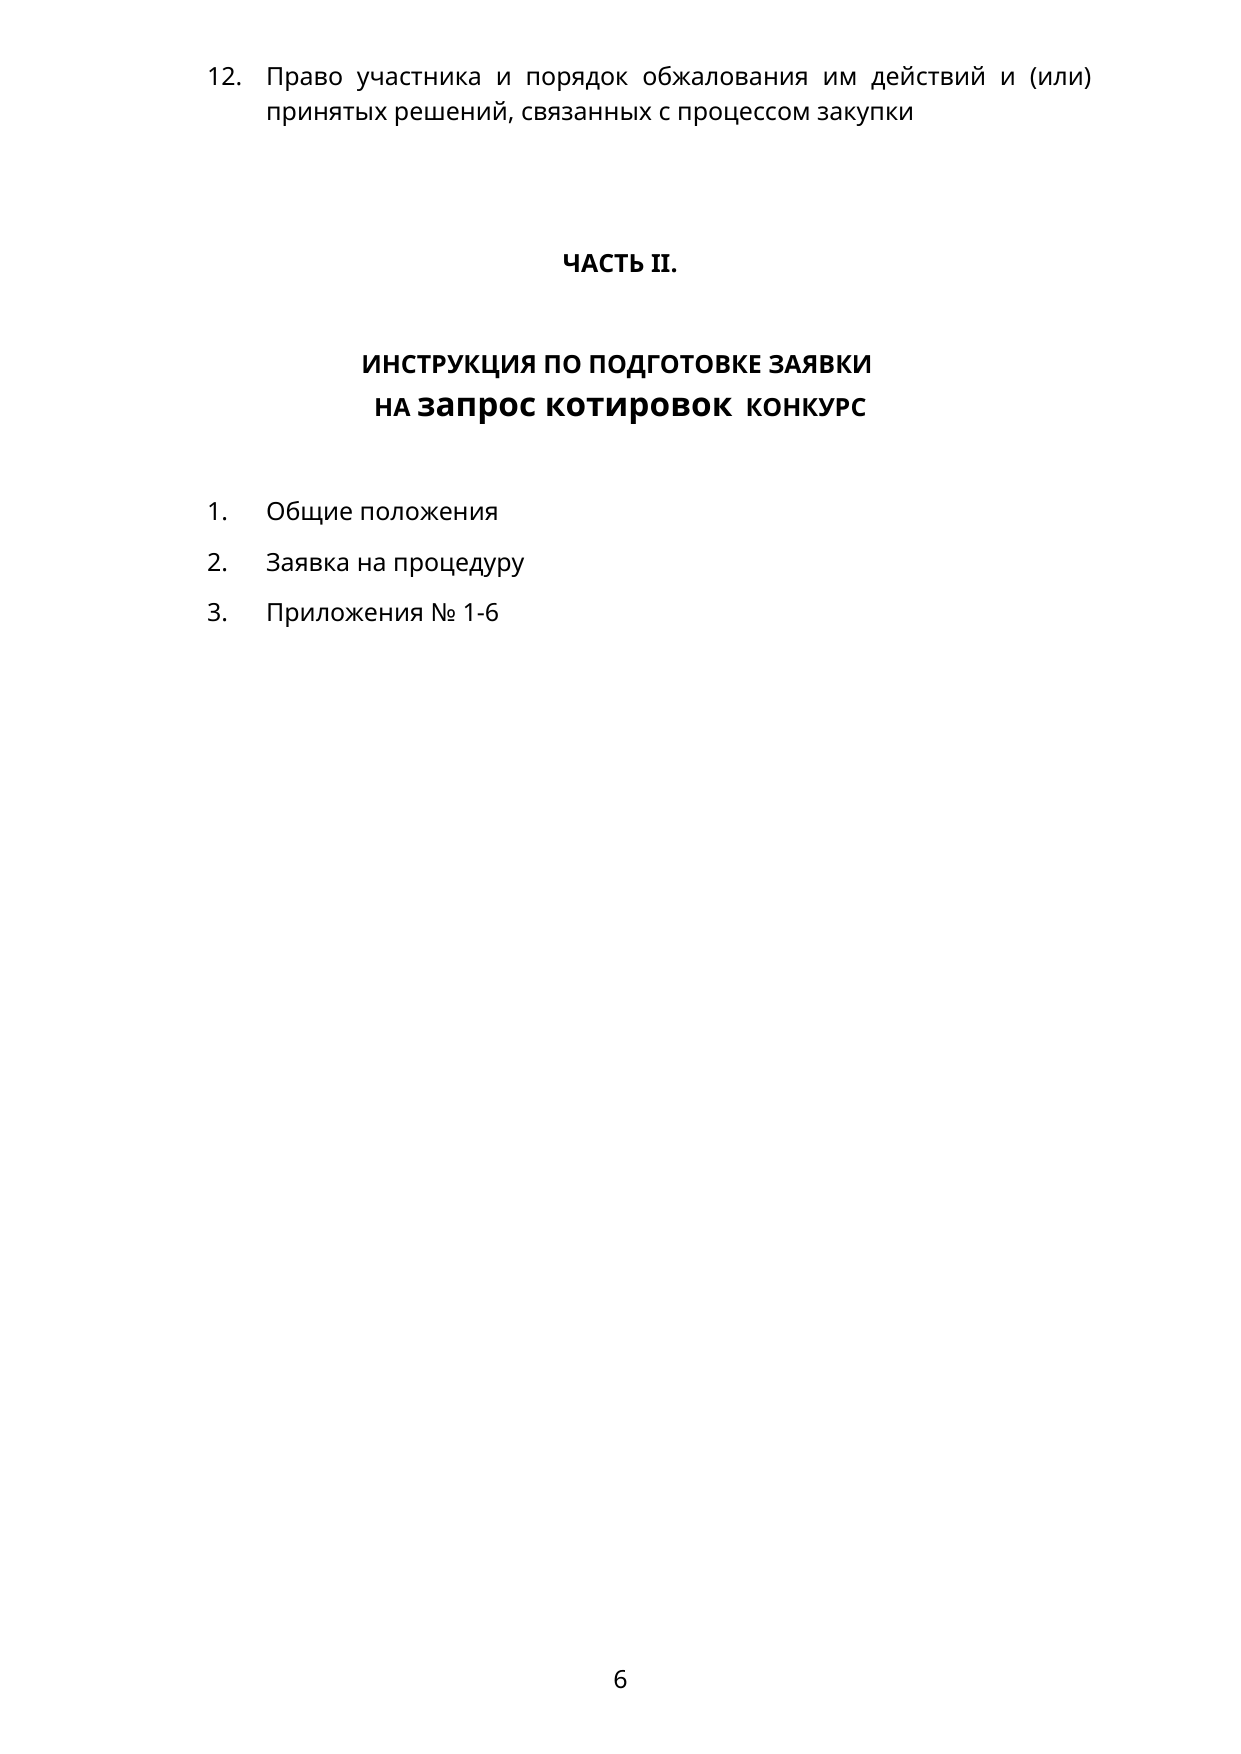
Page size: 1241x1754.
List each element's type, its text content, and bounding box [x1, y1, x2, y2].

text ИНСТРУКЦИЯ ПО ПОДГОТОВКЕ ЗАЯВКИ НА запрос котировок КОНКУРС [148, 347, 1092, 426]
text 2. Заявка на процедуру [207, 544, 1092, 578]
text 3. Приложения № 1-6 [207, 595, 1092, 629]
text 12. Право участника и порядок обжалования им действий и (или) принятых решений, связанных с процессом закупки [207, 59, 1092, 127]
text 1. Общие положения [207, 494, 1092, 528]
text ЧАСТЬ II. [148, 245, 1092, 279]
